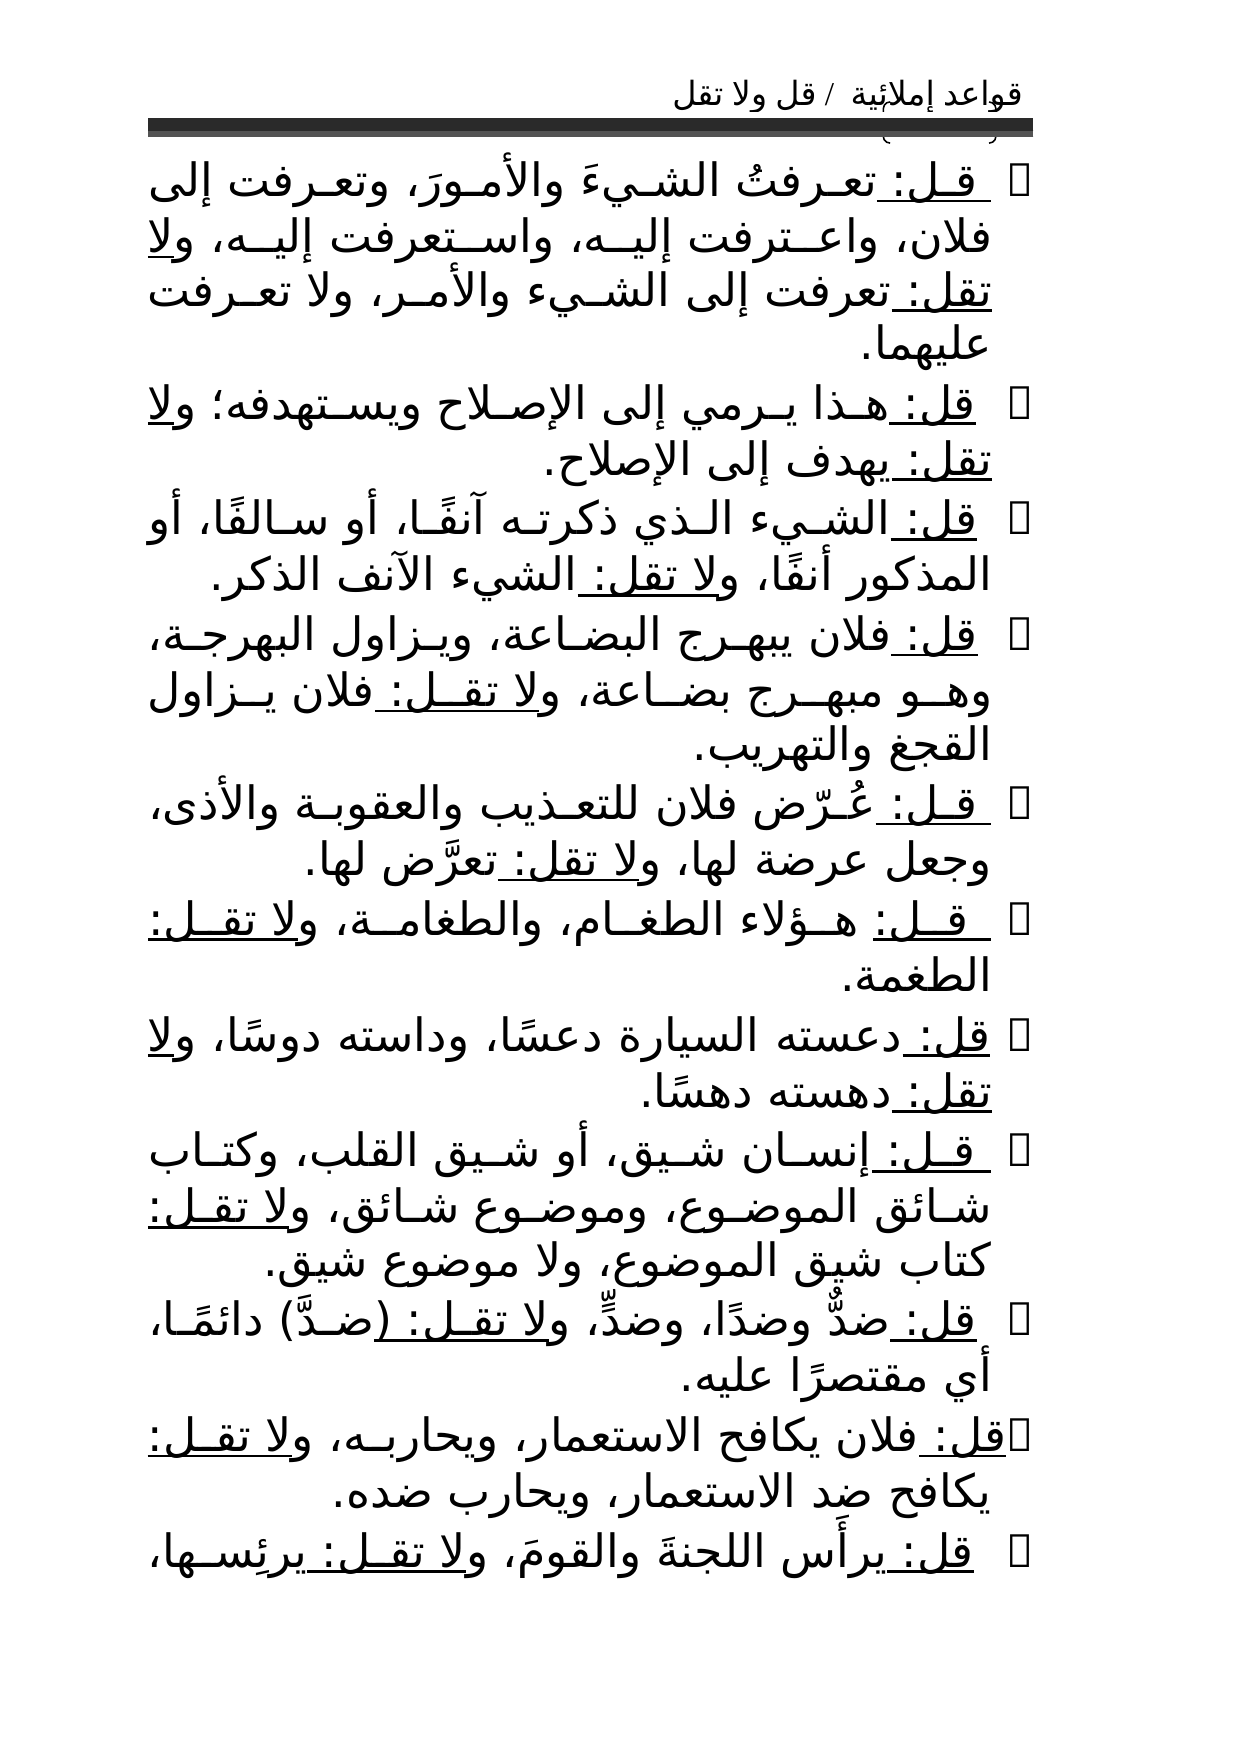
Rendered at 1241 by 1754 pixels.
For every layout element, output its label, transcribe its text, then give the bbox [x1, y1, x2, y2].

text  قل: فلان يبهرج البضاعة، ويزاول البهرجة، وهو مبهرج بضاعة، ولا تقل: فلان يزاول القجغ والتهريب. [148, 602, 1033, 771]
text  قل: ضدٌّ وضدًا، وضدٍّ، ولا تقل: (ضدَّ) دائمًا، أي مقتصرًا عليه. [148, 1287, 1033, 1403]
text قل: فلان يكافح الاستعمار، ويحاربه، ولا تقل: يكافح ضد الاستعمار، ويحارب ضده. [148, 1403, 1033, 1518]
text  قل: دعسته السيارة دعسًا، وداسته دوسًا، ولا تقل: دهسته دهسًا. [148, 1002, 1033, 1118]
text  قل: الشيء الذي ذكرته آنفًا، أو سالفًا، أو المذكور أنفًا، ولا تقل: الشيء الآنف الذكر. [148, 486, 1033, 602]
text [148, 1518, 1033, 1581]
text  قل: إنسان شيق، أو شيق القلب، وكتاب شائق الموضوع، وموضوع شائق، ولا تقل: كتاب شيق الموضوع، ولا موضوع شيق. [148, 1118, 1033, 1287]
text  قل: هذا يرمي إلى الإصلاح ويستهدفه؛ ولا تقل: يهدف إلى الإصلاح. [148, 370, 1033, 486]
text  قل: هؤلاء الطغام، والطغامة، ولا تقل: الطغمة. [148, 886, 1033, 1002]
text  قل: تعرفتُ الشيءَ والأمورَ، وتعرفت إلى فلان، واعترفت إليه، واستعرفت إليه، ولا تقل: تعرفت إلى الشيء والأمر، ولا تعرفت عليهما. [148, 148, 1033, 370]
text  قل: عُرّض فلان للتعذيب والعقوبة والأذى، وجعل عرضة لها، ولا تقل: تعرَّض لها. [148, 771, 1033, 886]
